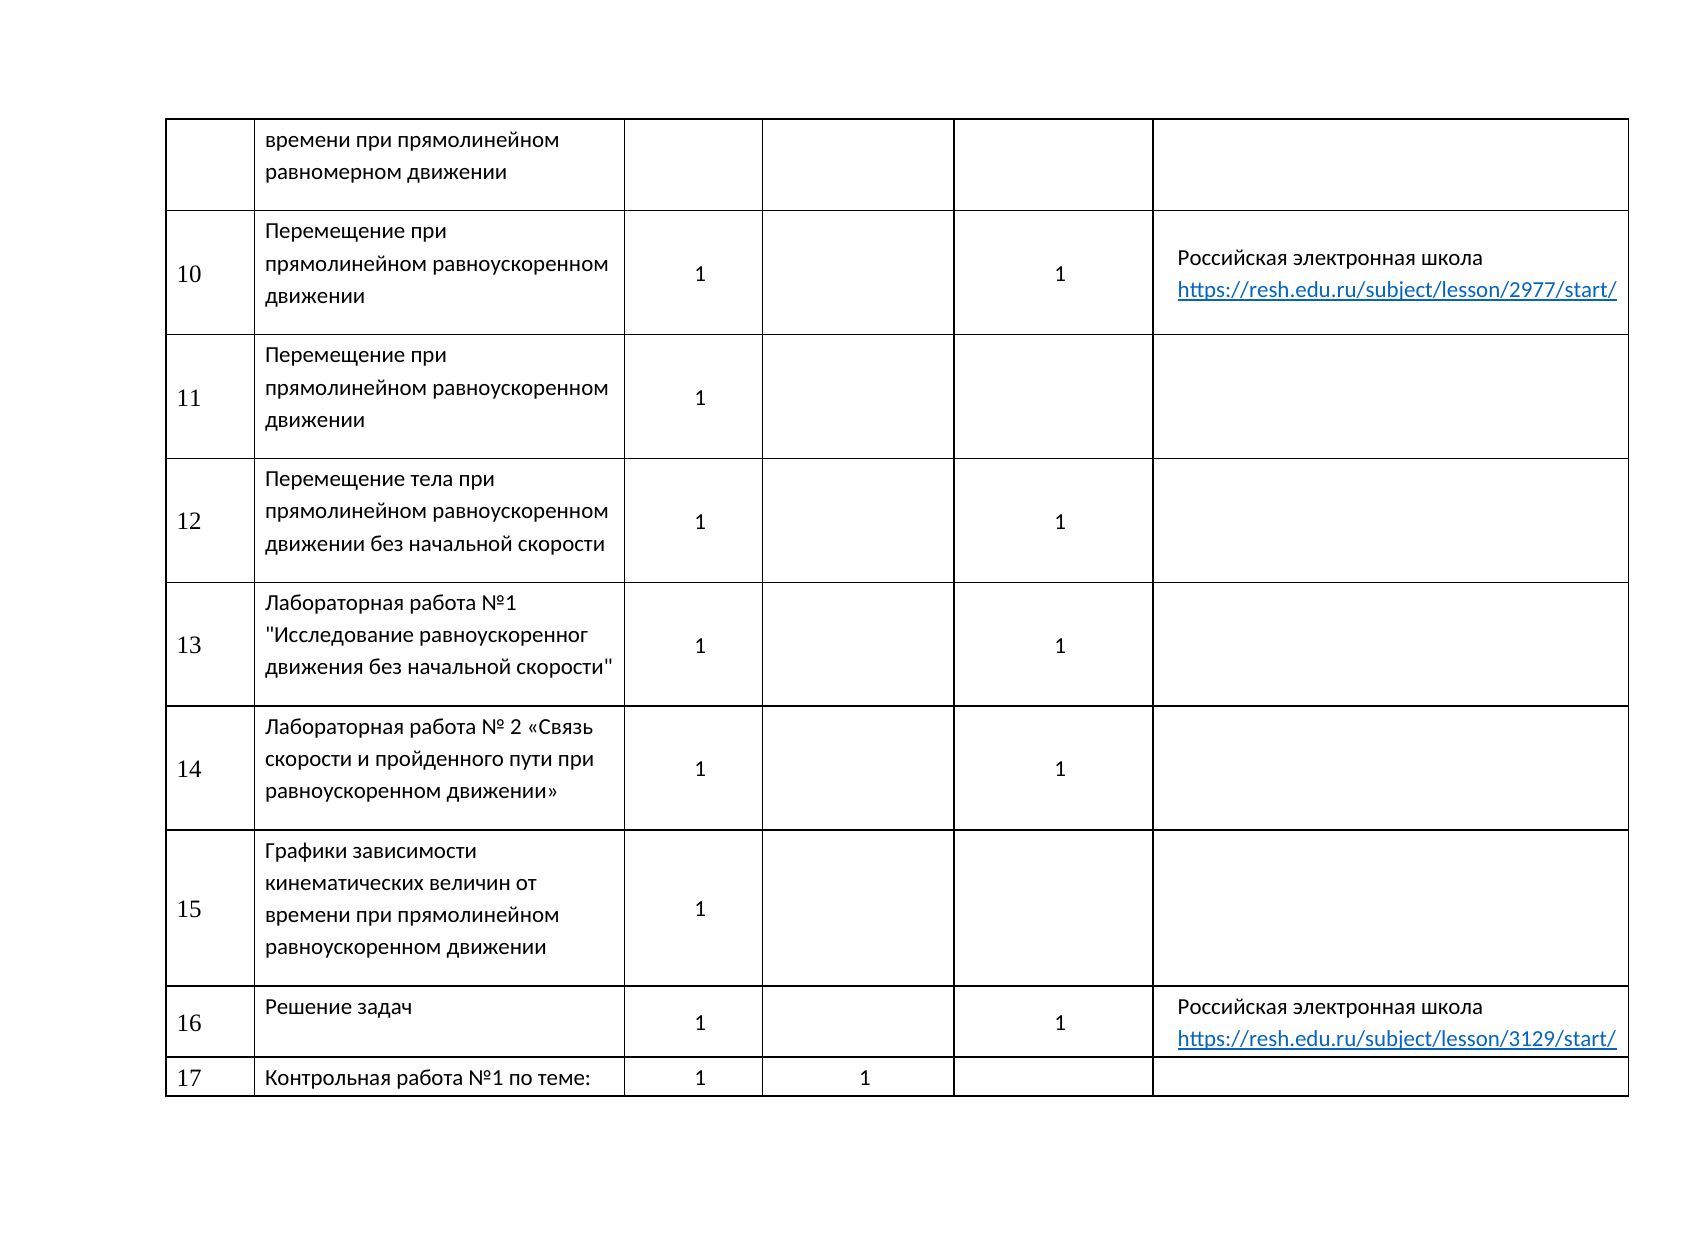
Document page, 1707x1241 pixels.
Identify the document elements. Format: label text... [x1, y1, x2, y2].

table_cell Перемещение при прямолинейном равноускоренном движении [255, 211, 624, 334]
table_cell Перемещение тела при прямолинейном равноускоренном движении без начальной скорости [255, 459, 624, 581]
table_cell 1 [625, 707, 762, 829]
table_cell 11 [167, 335, 254, 457]
table_cell [763, 987, 953, 1056]
table_cell 1 [625, 583, 762, 705]
table_cell 14 [167, 707, 254, 829]
table_cell 9 [167, 120, 254, 210]
table_cell 1 [955, 707, 1152, 829]
table_cell [763, 120, 953, 210]
table_cell 16 [167, 987, 254, 1056]
table_cell Российская электронная школа https://resh.edu.ru/subject/lesson/3129/start/ [1154, 987, 1628, 1056]
table_cell 1 [625, 1058, 762, 1095]
table_cell Российская электронная школа https://resh.edu.ru/subject/lesson/2977/start/ [1154, 211, 1628, 334]
table_cell 1 [955, 987, 1152, 1056]
table_cell 1 [955, 459, 1152, 581]
table_cell [1154, 459, 1628, 581]
table_cell Решение задач [255, 987, 624, 1056]
table_cell 1 [625, 459, 762, 581]
table_cell [1154, 707, 1628, 829]
table_cell 17 [167, 1058, 254, 1095]
table_cell 1 [625, 120, 762, 210]
table_cell [1154, 1058, 1628, 1095]
table_cell Перемещение при прямолинейном равноускоренном движении [255, 335, 624, 457]
table_cell 1 [625, 831, 762, 985]
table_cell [255, 1058, 624, 1095]
table_cell [763, 707, 953, 829]
table_cell [763, 831, 953, 985]
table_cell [1154, 120, 1628, 210]
table_cell [763, 583, 953, 705]
table_cell [955, 1058, 1152, 1095]
table_cell [1154, 583, 1628, 705]
table_cell Графики зависимости кинематических величин от времени при прямолинейном равноускоренном движении [255, 831, 624, 985]
table_cell [763, 335, 953, 457]
table_cell [955, 831, 1152, 985]
table_cell 1 [955, 583, 1152, 705]
table_cell 1 [625, 211, 762, 334]
table_cell [763, 211, 953, 334]
table_cell 12 [167, 459, 254, 581]
table_cell 1 [955, 211, 1152, 334]
table_cell 1 [763, 1058, 953, 1095]
table_cell Лабораторная работа № 2 «Связь скорости и пройденного пути при равноускоренном движении» [255, 707, 624, 829]
table_cell 13 [167, 583, 254, 705]
table_cell [763, 459, 953, 581]
table_cell 1 [625, 335, 762, 457]
table_cell Лабораторная работа №1 "Исследование равноускоренног движения без начальной скорости" [255, 583, 624, 705]
table_cell [955, 335, 1152, 457]
table_cell [1154, 335, 1628, 457]
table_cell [255, 120, 624, 210]
table_cell [955, 120, 1152, 210]
table_cell 15 [167, 831, 254, 985]
table_cell 1 [625, 987, 762, 1056]
table_cell 10 [167, 211, 254, 334]
table_cell [1154, 831, 1628, 985]
